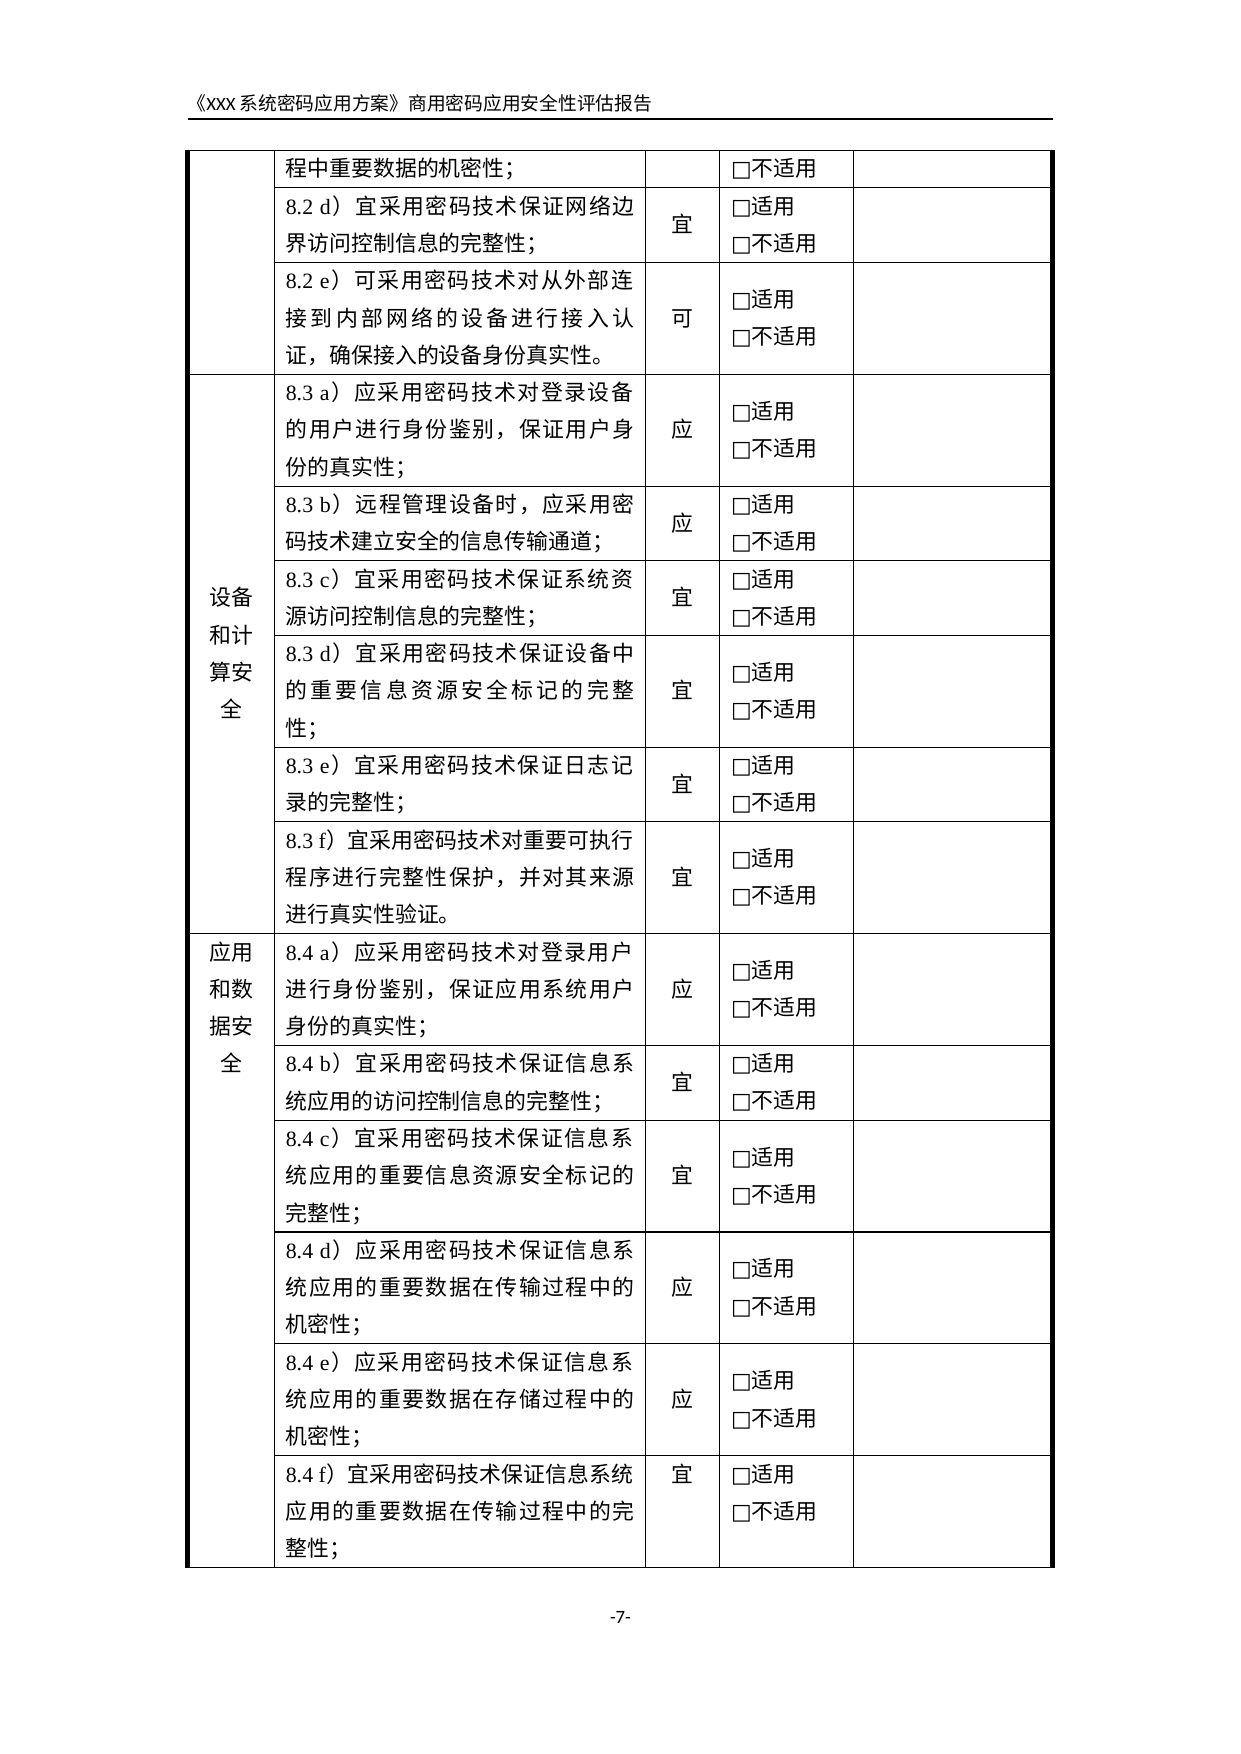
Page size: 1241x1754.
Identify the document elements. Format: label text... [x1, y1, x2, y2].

table_cell □适用 □不适用 [720, 561, 853, 635]
table_cell [854, 263, 1050, 374]
table_cell [854, 1233, 1050, 1343]
table_cell [854, 934, 1050, 1045]
table_cell 宜 [646, 636, 719, 747]
table_cell 8.3 b）远程管理设备时，应采用密码技术建立安全的信息传输通道； [275, 487, 645, 560]
table_cell □适用 □不适用 [720, 822, 853, 933]
table_cell 宜 [646, 748, 719, 821]
table_cell □适用 □不适用 [720, 1046, 853, 1119]
table_cell 宜 [646, 561, 719, 635]
table_cell 8.2 e）可采用密码技术对从外部连接到内部网络的设备进行接入认证，确保接入的设备身份真实性。 [275, 263, 645, 374]
table_cell [854, 1344, 1050, 1455]
table_cell 设备和计算安全 [190, 375, 274, 933]
table_cell 8.4 b）宜采用密码技术保证信息系统应用的访问控制信息的完整性； [275, 1046, 645, 1119]
table_cell 8.3 e）宜采用密码技术保证日志记录的完整性； [275, 748, 645, 821]
table_cell 8.4 a）应采用密码技术对登录用户进行身份鉴别，保证应用系统用户身份的真实性； [275, 934, 645, 1045]
table_cell 8.3 c）宜采用密码技术保证系统资源访问控制信息的完整性； [275, 561, 645, 635]
table_cell □适用 □不适用 [720, 151, 853, 187]
table_cell 8.3 d）宜采用密码技术保证设备中的重要信息资源安全标记的完整性； [275, 636, 645, 747]
table_cell 8.4 c）宜采用密码技术保证信息系统应用的重要信息资源安全标记的完整性； [275, 1121, 645, 1231]
table_cell □适用 □不适用 [720, 188, 853, 262]
table_cell 应 [646, 487, 719, 560]
table_cell □适用 □不适用 [720, 375, 853, 486]
table_cell [854, 188, 1050, 262]
table_cell □适用 □不适用 [720, 1233, 853, 1343]
table_cell [854, 151, 1050, 187]
table_cell [854, 636, 1050, 747]
table_cell 宜 [646, 1046, 719, 1119]
table_cell □适用 □不适用 [720, 263, 853, 374]
table_cell [854, 748, 1050, 821]
table_cell 8.4 e）应采用密码技术保证信息系统应用的重要数据在存储过程中的机密性； [275, 1344, 645, 1455]
table_cell 可 [646, 263, 719, 374]
table_cell □适用 □不适用 [720, 748, 853, 821]
table_cell 宜 [646, 1456, 719, 1567]
table_cell 应 [646, 375, 719, 486]
table_cell [854, 822, 1050, 933]
table_cell [854, 1456, 1050, 1567]
table_cell 应 [646, 1344, 719, 1455]
table_cell 8.4 f）宜采用密码技术保证信息系统应用的重要数据在传输过程中的完整性； [275, 1456, 645, 1567]
table_cell 8.4 d）应采用密码技术保证信息系统应用的重要数据在传输过程中的机密性； [275, 1233, 645, 1343]
table_cell 应 [646, 934, 719, 1045]
table_cell □适用 □不适用 [720, 487, 853, 560]
table_cell □适用 □不适用 [720, 636, 853, 747]
table_cell □适用 □不适用 [720, 1121, 853, 1231]
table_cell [275, 151, 645, 187]
table_cell 应 [646, 151, 719, 187]
table_cell 应 [646, 1233, 719, 1343]
table_cell □适用 □不适用 [720, 934, 853, 1045]
table_cell 8.2 d）宜采用密码技术保证网络边界访问控制信息的完整性； [275, 188, 645, 262]
table_cell [854, 375, 1050, 486]
table_cell [854, 487, 1050, 560]
table_cell 8.3 f）宜采用密码技术对重要可执行程序进行完整性保护，并对其来源进行真实性验证。 [275, 822, 645, 933]
table_cell □适用 □不适用 [720, 1344, 853, 1455]
table_cell [854, 1046, 1050, 1119]
table_cell [854, 561, 1050, 635]
table_cell 宜 [646, 188, 719, 262]
table_cell 8.3 a）应采用密码技术对登录设备的用户进行身份鉴别，保证用户身份的真实性； [275, 375, 645, 486]
table_cell □适用 □不适用 [720, 1456, 853, 1567]
table_cell 宜 [646, 1121, 719, 1231]
table_cell [854, 1121, 1050, 1231]
table_cell 应用和数据安全 [190, 934, 274, 1567]
table_cell 宜 [646, 822, 719, 933]
